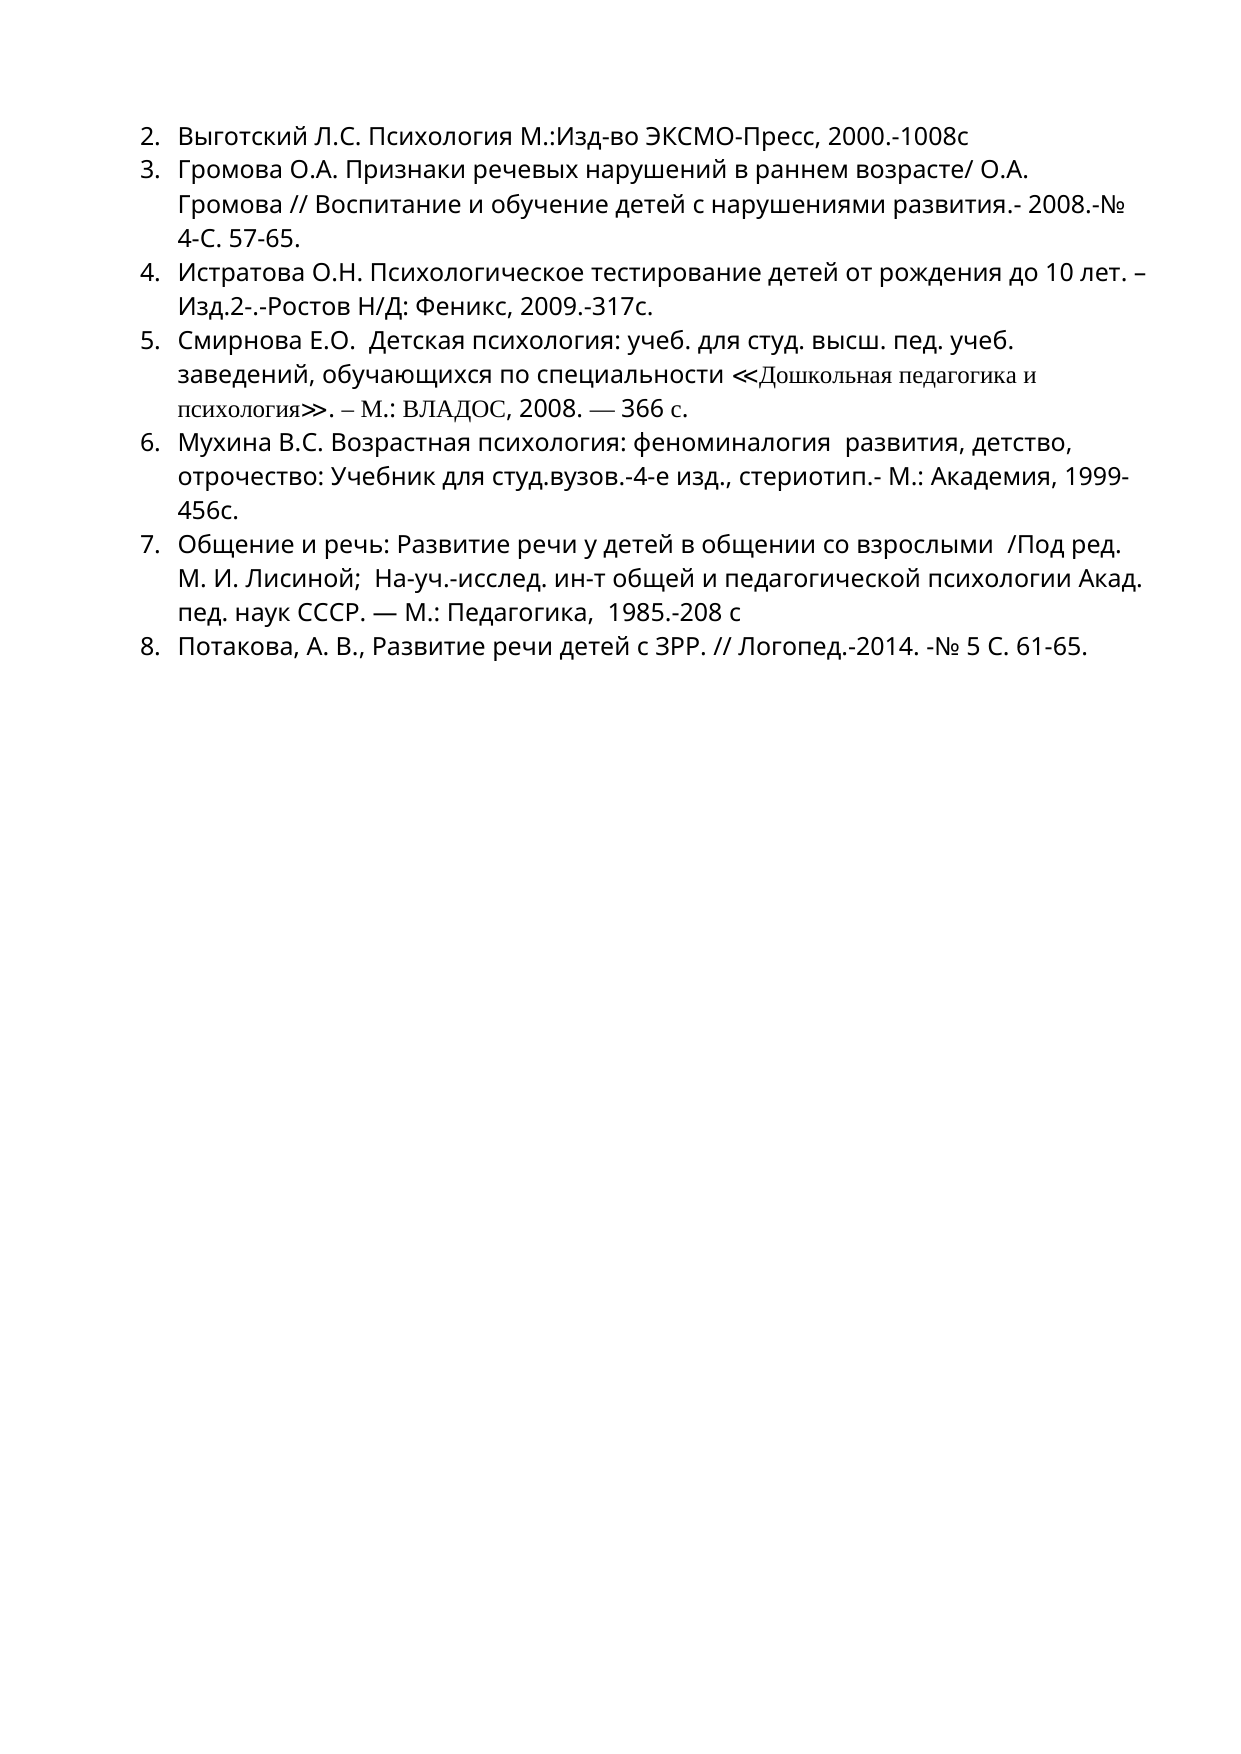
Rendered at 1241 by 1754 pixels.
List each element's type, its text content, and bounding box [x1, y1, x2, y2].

list Потакова, А. В., Развитие речи детей с ЗРР. // Логопед.-2014. -№ 5 С. 61-65. [140, 629, 1152, 663]
list Громова О.А. Признаки речевых нарушений в раннем возрасте/ О.А. Громова // Воспитание и обучение детей с нарушениями развития.- 2008.-№ 4-С. 57-65. [140, 152, 1152, 254]
list Мухина В.С. Возрастная психология: феноминалогия развития, детство, отрочество: Учебник для студ.вузов.-4-е изд., стериотип.- М.: Академия, 1999-456с. [140, 425, 1152, 527]
list Истратова О.Н. Психологическое тестирование детей от рождения до 10 лет. – Изд.2-.-Ростов Н/Д: Феникс, 2009.-317с. [140, 254, 1152, 322]
list Общение и речь: Развитие речи у детей в общении со взрослыми /Под ред. М. И. Лисиной; На-уч.-исслед. ин-т общей и педагогической психологии Акад. пед. наук СССР. — М.: Педагогика, 1985.-208 с [140, 527, 1152, 629]
list Выготский Л.С. Психология М.:Изд-во ЭКСМО-Пресс, 2000.-1008с [140, 118, 1152, 152]
list Смирнова Е.О. Детская психология: учеб. для студ. высш. пед. учеб. заведений, обучающихся по специальности ≪Дошкольная педагогика и психология≫. – М.: ВЛАДОС, 2008. — 366 с. [140, 322, 1152, 425]
